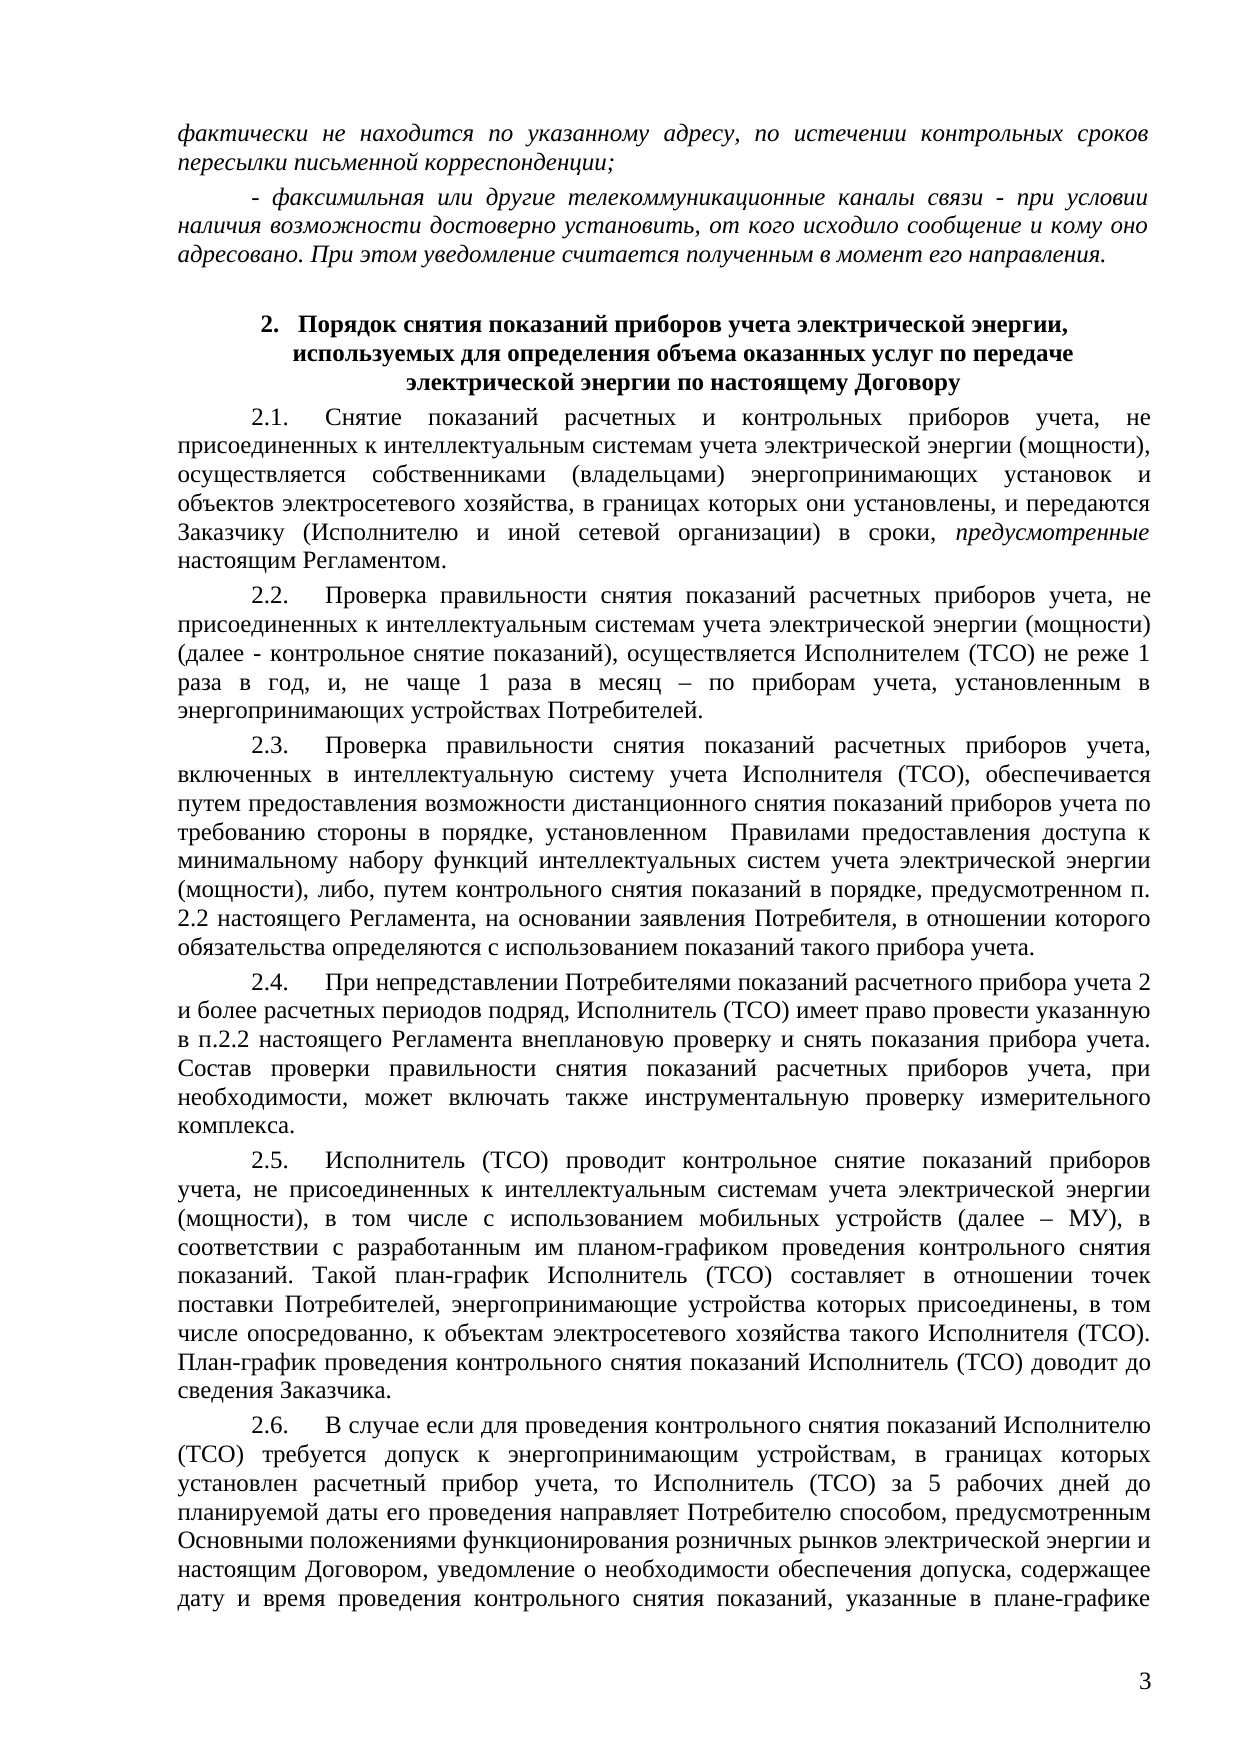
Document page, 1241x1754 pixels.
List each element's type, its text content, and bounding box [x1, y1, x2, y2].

text Проверка правильности снятия показаний расчетных приборов учета, включенных в интеллектуальную систему учета Исполнителя (ТСО), обеспечивается путем предоставления возможности дистанционного снятия показаний приборов учета по требованию стороны в порядке, установленном Правилами предоставления доступа к минимальному набору функций интеллектуальных систем учета электрической энергии (мощности), либо, путем контрольного снятия показаний в порядке, предусмотренном п. 2.2 настоящего Регламента, на основании заявления Потребителя, в отношении которого обязательства определяются с использованием показаний такого прибора учета. [177, 731, 1152, 961]
text Снятие показаний расчетных и контрольных приборов учета, не присоединенных к интеллектуальным системам учета электрической энергии (мощности), осуществляется собственниками (владельцами) энергопринимающих установок и объектов электросетевого хозяйства, в границах которых они установлены, и передаются Заказчику (Исполнителю и иной сетевой организации) в сроки, предусмотренные настоящим Регламентом. [177, 402, 1152, 574]
text При непредставлении Потребителями показаний расчетного прибора учета 2 и более расчетных периодов подряд, Исполнитель (ТСО) имеет право провести указанную в п.2.2 настоящего Регламента внеплановую проверку и снять показания прибора учета. Состав проверки правильности снятия показаний расчетных приборов учета, при необходимости, может включать также инструментальную проверку измерительного комплекса. [177, 967, 1152, 1139]
list - факсимильная или другие телекоммуникационные каналы связи - при условии наличия возможности достоверно установить, от кого исходило сообщение и кому оно адресовано. При этом уведомление считается полученным в момент его направления. [177, 182, 1152, 268]
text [177, 1411, 1152, 1612]
text Порядок снятия показаний приборов учета электрической энергии, используемых для определения объема оказанных услуг по передаче электрической энергии по настоящему Договору [177, 309, 1152, 396]
text Проверка правильности снятия показаний расчетных приборов учета, не присоединенных к интеллектуальным системам учета электрической энергии (мощности) (далее - контрольное снятие показаний), осуществляется Исполнителем (ТСО) не реже 1 раза в год, и, не чаще 1 раза в месяц – по приборам учета, установленным в энергопринимающих устройствах Потребителей. [177, 581, 1152, 724]
text Исполнитель (ТСО) проводит контрольное снятие показаний приборов учета, не присоединенных к интеллектуальным системам учета электрической энергии (мощности), в том числе с использованием мобильных устройств (далее – МУ), в соответствии с разработанным им планом-графиком проведения контрольного снятия показаний. Такой план-график Исполнитель (ТСО) составляет в отношении точек поставки Потребителей, энергопринимающие устройства которых присоединены, в том числе опосредованно, к объектам электросетевого хозяйства такого Исполнителя (ТСО). План-график проведения контрольного снятия показаний Исполнитель (ТСО) доводит до сведения Заказчика. [177, 1146, 1152, 1404]
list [177, 118, 1152, 176]
